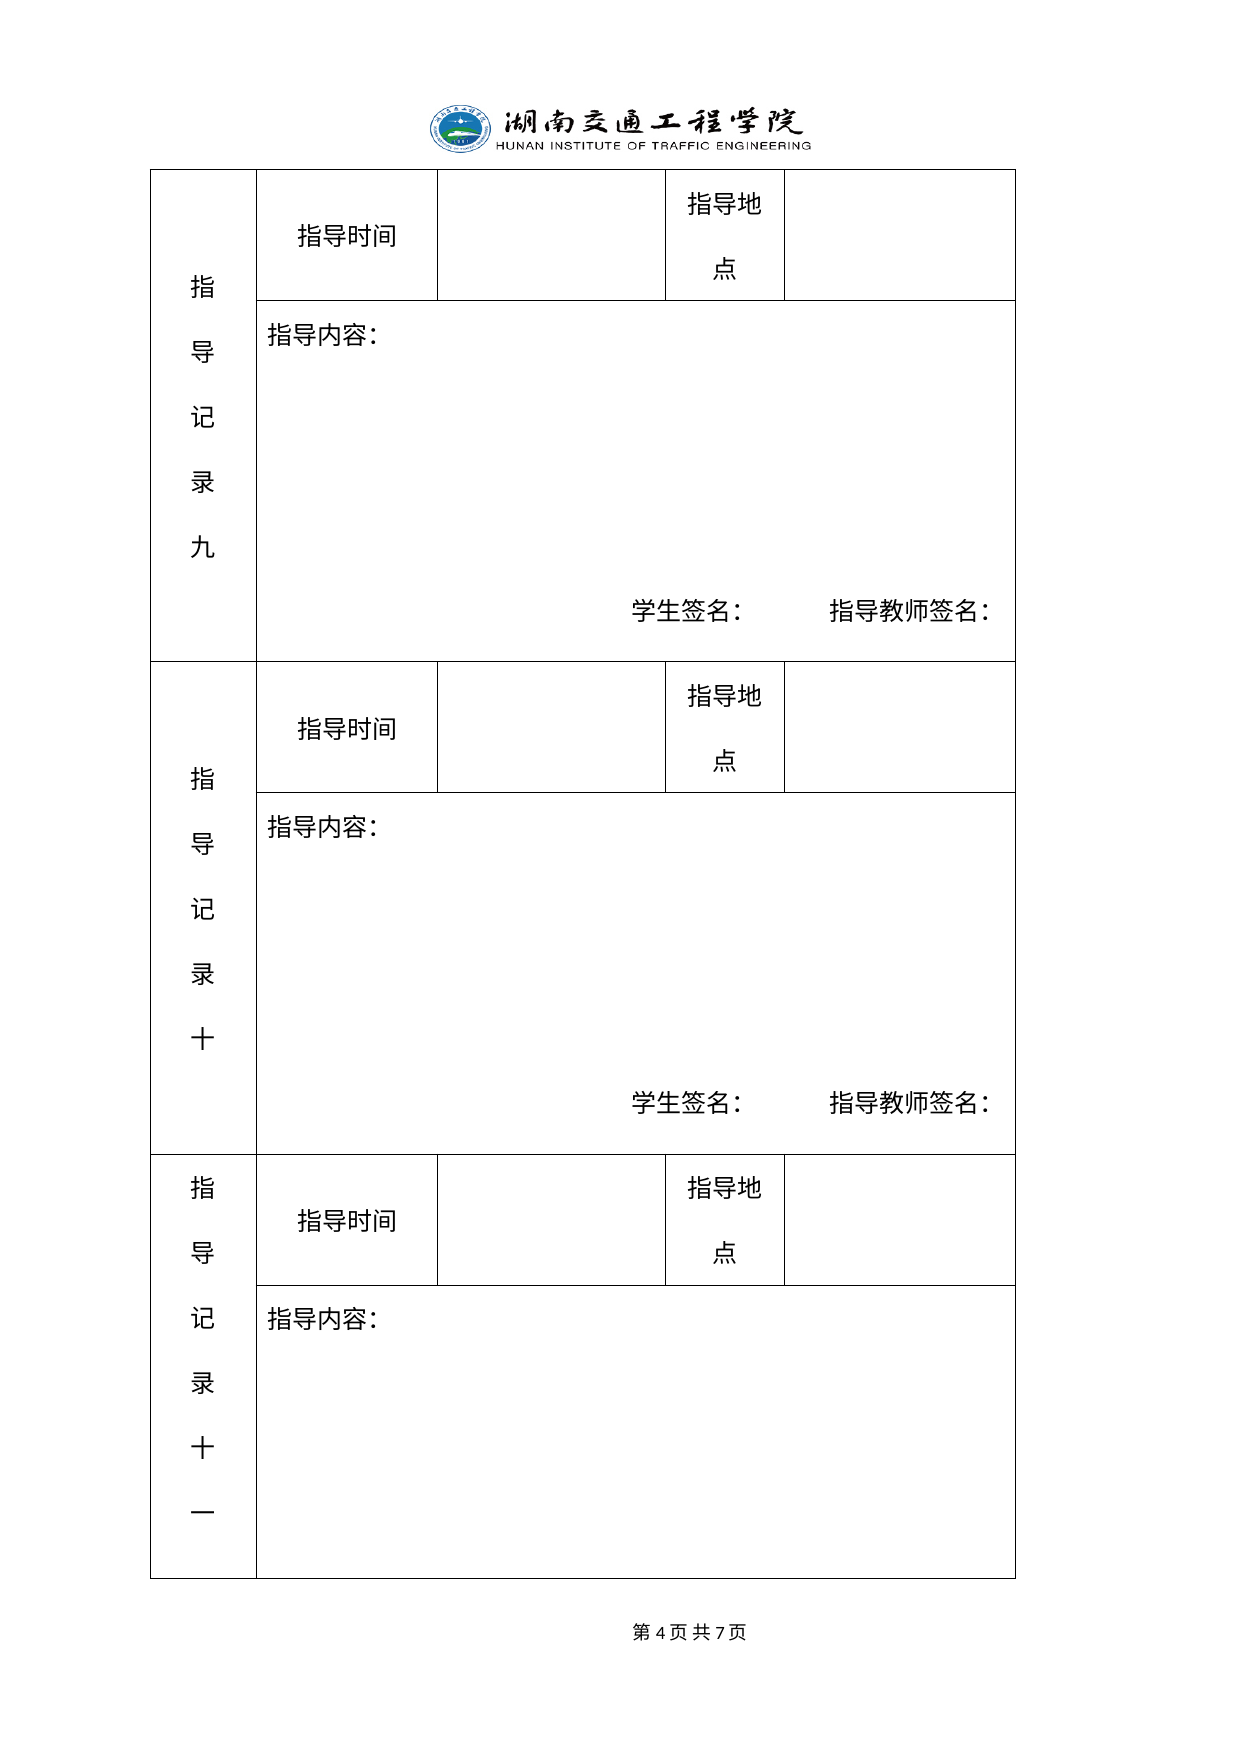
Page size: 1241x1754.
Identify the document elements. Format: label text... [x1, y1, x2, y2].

table_cell 指导内容： 学生签名： 指导教师签名： [257, 793, 1015, 1153]
table_cell 指导时间 [257, 170, 437, 300]
table_cell [438, 662, 665, 792]
table_cell [438, 170, 665, 300]
picture [421, 90, 819, 162]
table_cell 指导地点 [666, 170, 784, 300]
table_cell 指 导 记 录 十 [151, 662, 256, 1153]
table_cell 指 导 记 录 九 [151, 170, 256, 661]
table_cell [785, 662, 1015, 792]
table_cell [438, 1155, 665, 1284]
table_cell 指导内容： 学生签名： 指导教师签名： [257, 301, 1015, 661]
table_cell 指导地点 [666, 1155, 784, 1284]
table_cell 指导时间 [257, 1155, 437, 1284]
table_cell 指导时间 [257, 662, 437, 792]
table_cell 指导地点 [666, 662, 784, 792]
table_cell 指导内容： 学生签名： 指导教师签名： [257, 1286, 1015, 1578]
table_cell 指 导 记 录 十 一 [151, 1155, 256, 1578]
table_cell [785, 170, 1015, 300]
table_cell [785, 1155, 1015, 1284]
